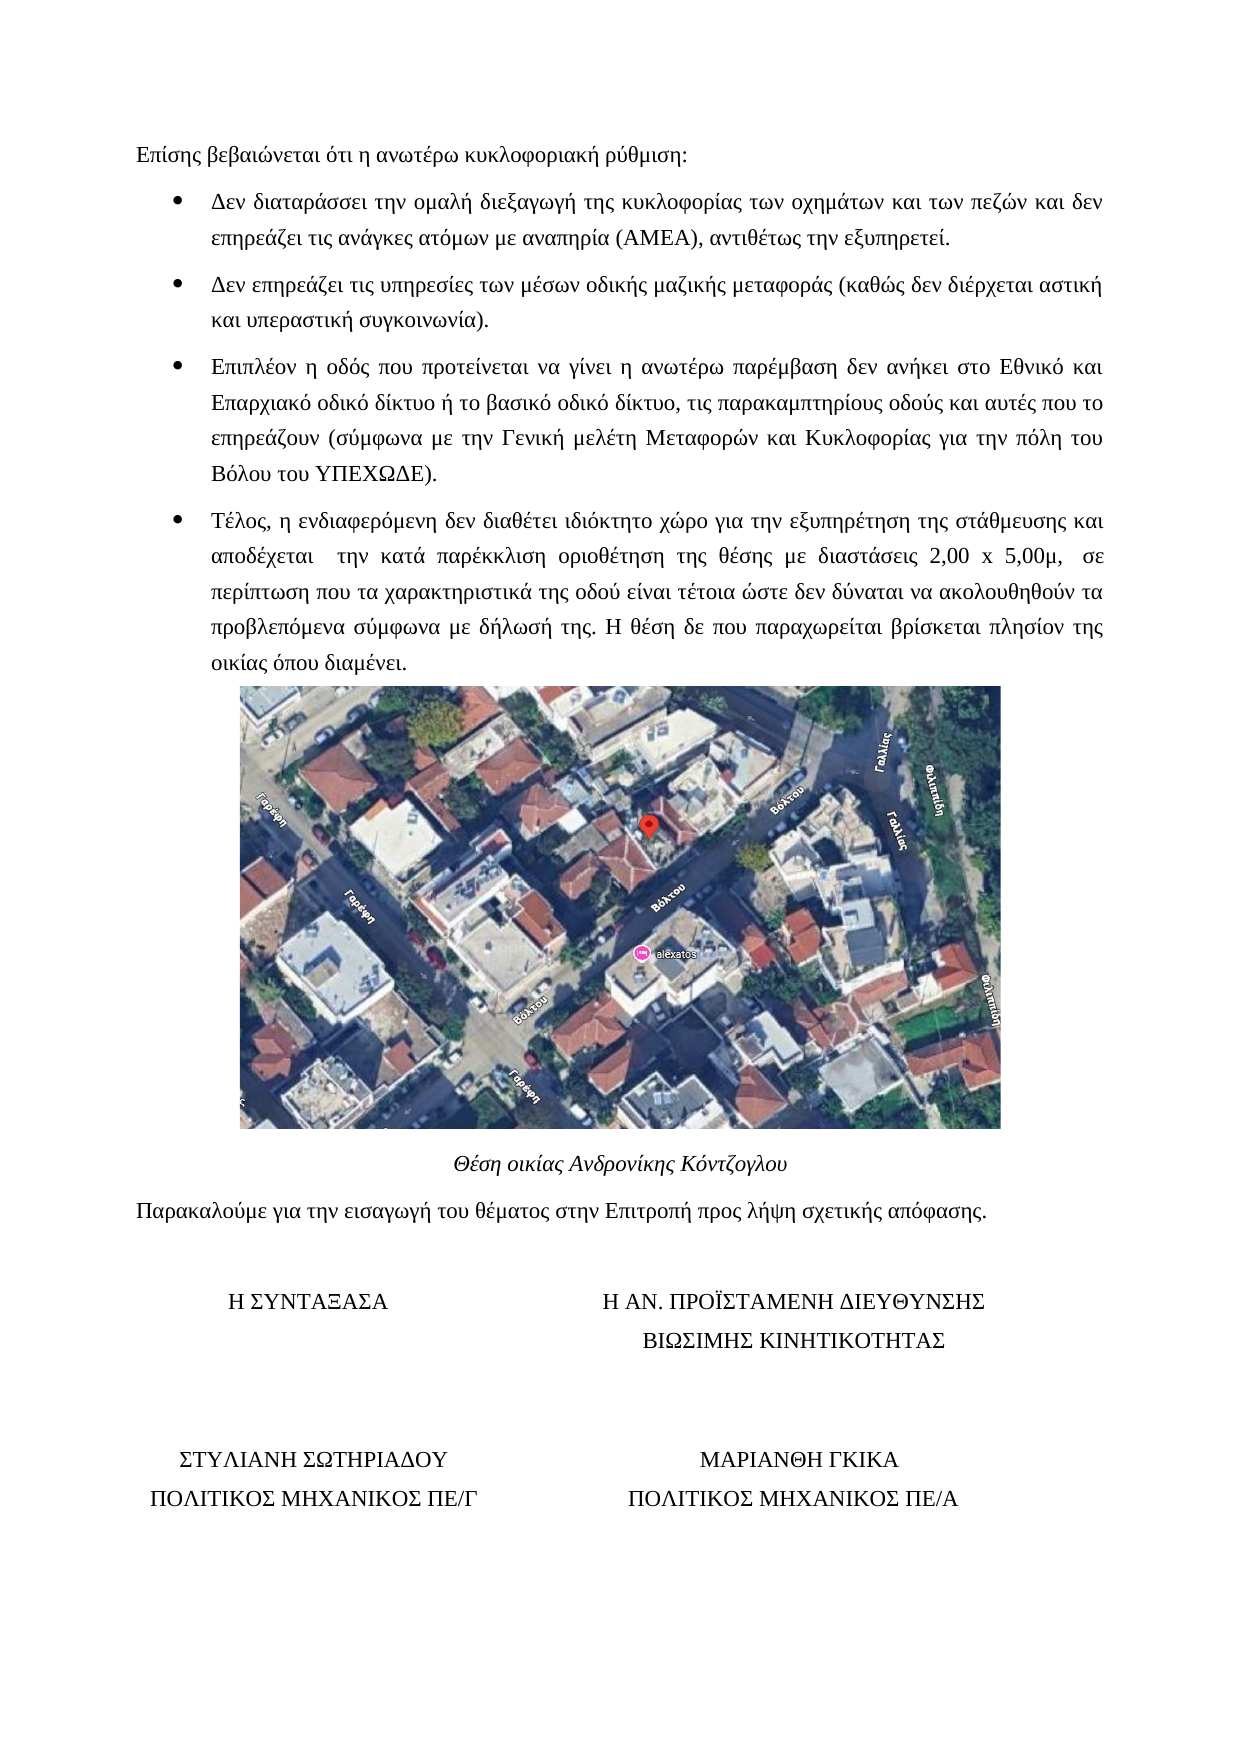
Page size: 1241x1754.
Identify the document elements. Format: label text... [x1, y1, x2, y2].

list Δεν διαταράσσει την ομαλή διεξαγωγή της κυκλοφορίας των οχημάτων και των πεζών και δεν επηρεάζει τις ανάγκες ατόμων με αναπηρία (ΑΜΕΑ), αντιθέτως την εξυπηρετεί. [173, 179, 1104, 250]
text Θέση οικίας Ανδρονίκης Κόντζογλου [136, 1141, 1104, 1176]
list Δεν επηρεάζει τις υπηρεσίες των μέσων οδικής μαζικής μεταφοράς (καθώς δεν διέρχεται αστική και υπεραστική συγκοινωνία). [173, 262, 1104, 333]
table_header Η ΑΝ. ΠΡΟΪΣΤΑΜΕΝΗ ΔΙΕΥΘΥΝΣΗΣ ΒΙΩΣΙΜΗΣ ΚΙΝΗΤΙΚΟΤΗΤΑΣ ΜΑΡΙΑΝΘΗ ΓΚΙΚΑ ΠΟΛΙΤΙΚΟΣ ΜΗΧΑΝΙΚΟΣ ΠΕ/Α [524, 1288, 1064, 1524]
text Επίσης βεβαιώνεται ότι η ανωτέρω κυκλοφοριακή ρύθμιση: [136, 132, 1104, 168]
picture [239, 686, 1001, 1129]
table_header Η ΣΥΝΤΑΞΑΣΑ ΣΤΥΛΙΑΝΗ ΣΩΤΗΡΙΑΔΟΥ ΠΟΛΙΤΙΚΟΣ ΜΗΧΑΝΙΚΟΣ ΠΕ/Γ [93, 1288, 523, 1524]
text Παρακαλούμε για την εισαγωγή του θέματος στην Επιτροπή προς λήψη σχετικής απόφασης. [136, 1188, 1104, 1223]
list Τέλος, η ενδιαφερόμενη δεν διαθέτει ιδιόκτητο χώρο για την εξυπηρέτηση της στάθμευσης και αποδέχεται την κατά παρέκκλιση οριοθέτηση της θέσης με διαστάσεις 2,00 x 5,00μ, σε περίπτωση που τα χαρακτηριστικά της οδού είναι τέτοια ώστε δεν δύναται να ακολουθηθούν τα προβλεπόμενα σύμφωνα με δήλωσή της. Η θέση δε που παραχωρείται βρίσκεται πλησίον της οικίας όπου διαμένει. [173, 498, 1104, 675]
list Επιπλέον η οδός που προτείνεται να γίνει η ανωτέρω παρέμβαση δεν ανήκει στο Εθνικό και Επαρχιακό οδικό δίκτυο ή το βασικό οδικό δίκτυο, τις παρακαμπτηρίους οδούς και αυτές που το επηρεάζουν (σύμφωνα με την Γενική μελέτη Μεταφορών και Κυκλοφορίας για την πόλη του Βόλου του ΥΠΕΧΩΔΕ). [173, 344, 1104, 486]
